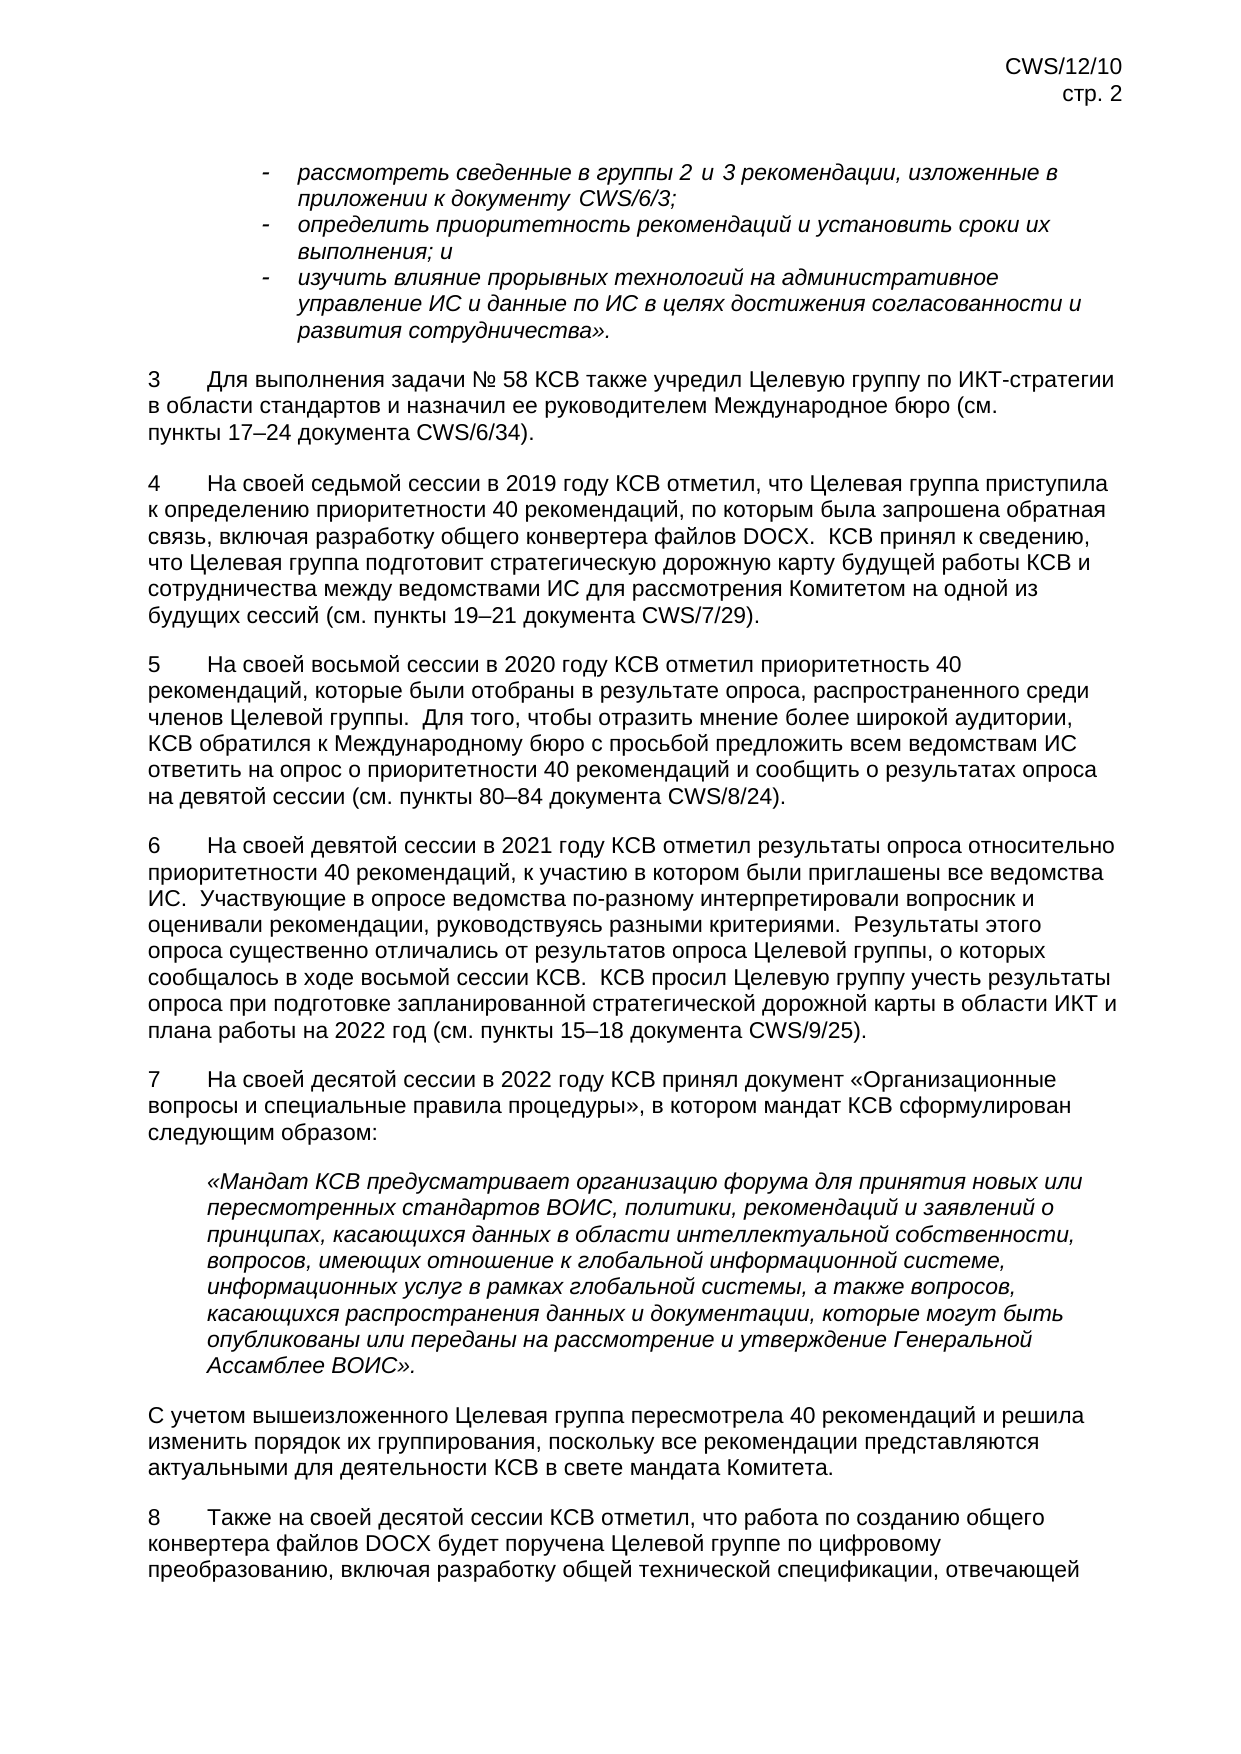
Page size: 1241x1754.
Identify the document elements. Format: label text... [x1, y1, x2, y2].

list рассмотреть сведенные в группы 2 и 3 рекомендации, изложенные в приложении к документу CWS/6/3; [260, 158, 1122, 211]
text На своей седьмой сессии в 2019 году КСВ отметил, что Целевая группа приступила к определению приоритетности 40 рекомендаций, по которым была запрошена обратная связь, включая разработку общего конвертера файлов DOCX. КСВ принял к сведению, что Целевая группа подготовит стратегическую дорожную карту будущей работы КСВ и сотрудничества между ведомствами ИС для рассмотрения Комитетом на одной из будущих сессий (см. пункты 19–21 документа CWS/7/29). [148, 470, 1122, 628]
text С учетом вышеизложенного Целевая группа пересмотрела 40 рекомендаций и решила изменить порядок их группирования, поскольку все рекомендации представляются актуальными для деятельности КСВ в свете мандата Комитета. [148, 1402, 1122, 1481]
text На своей восьмой сессии в 2020 году КСВ отметил приоритетность 40 рекомендаций, которые были отобраны в результате опроса, распространенного среди членов Целевой группы. Для того, чтобы отразить мнение более широкой аудитории, КСВ обратился к Международному бюро с просьбой предложить всем ведомствам ИС ответить на опрос о приоритетности 40 рекомендаций и сообщить о результатах опроса на девятой сессии (см. пункты 80–84 документа CWS/8/24). [148, 651, 1122, 809]
list определить приоритетность рекомендаций и установить сроки их выполнения; и [260, 211, 1122, 264]
text На своей десятой сессии в 2022 году КСВ принял документ «Организационные вопросы и специальные правила процедуры», в котором мандат КСВ сформулирован следующим образом: [148, 1066, 1122, 1145]
text «Мандат КСВ предусматривает организацию форума для принятия новых или пересмотренных стандартов ВОИС, политики, рекомендаций и заявлений о принципах, касающихся данных в области интеллектуальной собственности, вопросов, имеющих отношение к глобальной информационной системе, информационных услуг в рамках глобальной системы, а также вопросов, касающихся распространения данных и документации, которые могут быть опубликованы или переданы на рассмотрение и утверждение Генеральной Ассамблее ВОИС». [207, 1168, 1122, 1379]
text На своей девятой сессии в 2021 году КСВ отметил результаты опроса относительно приоритетности 40 рекомендаций, к участию в котором были приглашены все ведомства ИС. Участвующие в опросе ведомства по-разному интерпретировали вопросник и оценивали рекомендации, руководствуясь разными критериями. Результаты этого опроса существенно отличались от результатов опроса Целевой группы, о которых сообщалось в ходе восьмой сессии КСВ. КСВ просил Целевую группу учесть результаты опроса при подготовке запланированной стратегической дорожной карты в области ИКТ и плана работы на 2022 год (см. пункты 15–18 документа CWS/9/25). [148, 832, 1122, 1043]
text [148, 1503, 1122, 1583]
text Для выполнения задачи № 58 КСВ также учредил Целевую группу по ИКТ-стратегии в области стандартов и назначил ее руководителем Международное бюро (см. пункты 17–24 документа CWS/6/34). [148, 366, 1122, 445]
list изучить влияние прорывных технологий на административное управление ИС и данные по ИС в целях достижения согласованности и развития сотрудничества». [260, 264, 1122, 343]
